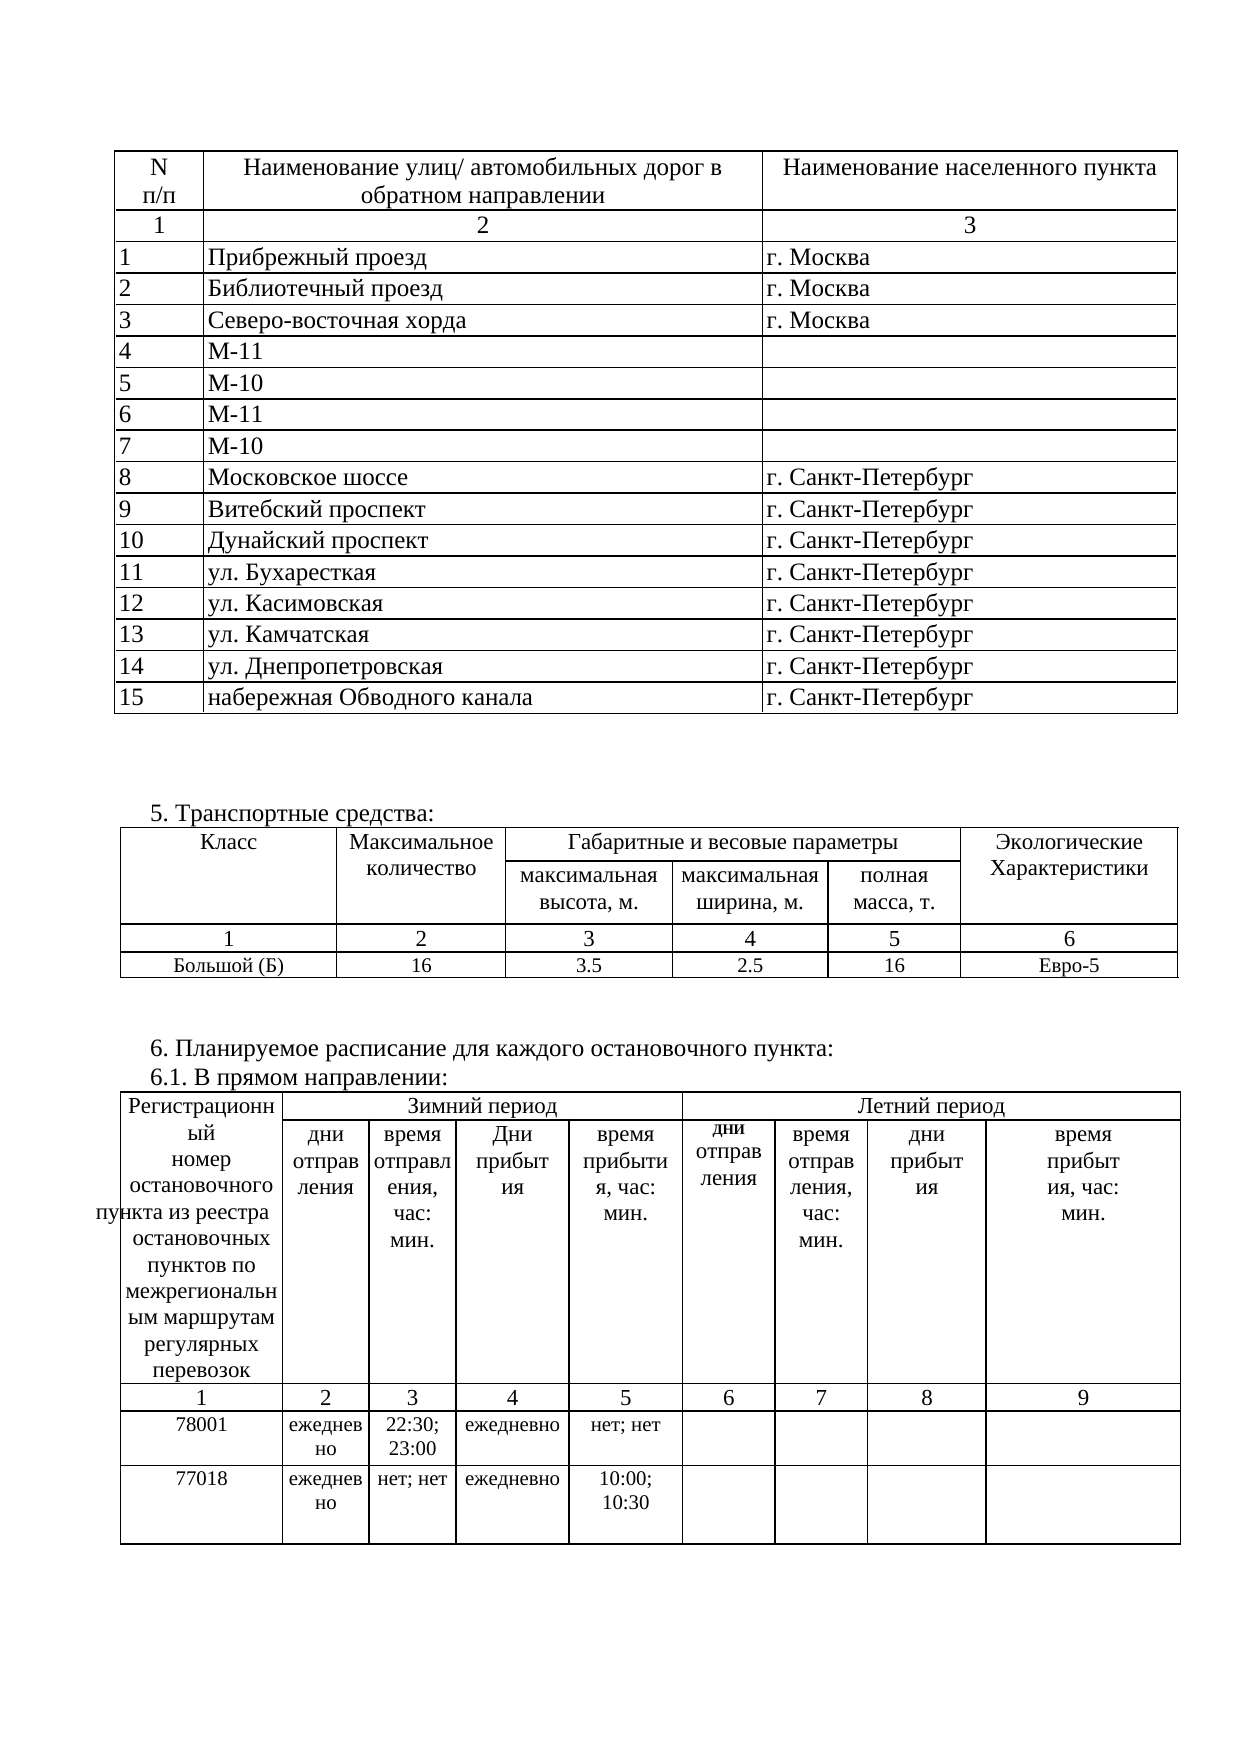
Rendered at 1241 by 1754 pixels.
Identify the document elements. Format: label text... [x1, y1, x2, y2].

table_cell [763, 429, 1177, 461]
table_header N п/п [115, 152, 203, 209]
table_header Наименование населенного пункта [763, 152, 1177, 209]
table_cell 5 [115, 368, 203, 398]
table_cell г. Санкт-Петербург [763, 492, 1177, 524]
table_cell г. Москва [763, 272, 1177, 303]
table_cell [763, 335, 1177, 366]
table_cell [776, 1412, 867, 1465]
table_cell ул. Бухаресткая [204, 557, 762, 587]
table_cell 15 [115, 682, 203, 712]
table_cell 22:30; 23:00 [370, 1412, 455, 1465]
table_cell г. Санкт-Петербург [763, 618, 1177, 649]
table_cell Витебский проспект [204, 494, 762, 524]
table_cell ДНИ отправ ления [683, 1121, 774, 1382]
table_cell г. Санкт-Петербург [763, 650, 1177, 681]
table_cell полная масса, т. [829, 862, 960, 923]
table_cell Библиотечный проезд [204, 274, 762, 303]
table_cell г. Москва [763, 304, 1177, 335]
table_cell 1 [121, 1384, 282, 1410]
table_cell ежедневно [457, 1412, 568, 1465]
table_cell ежедневно [457, 1466, 568, 1543]
table_cell М-11 [204, 400, 762, 429]
table_cell г. Санкт-Петербург [763, 524, 1177, 555]
table_cell 8 [868, 1384, 985, 1410]
table_cell 2 [283, 1384, 368, 1410]
text 5. Транспортные средства: [150, 798, 1090, 827]
table_header Наименование улиц/ автомобильных дорог в обратном направлении [204, 152, 762, 209]
table_cell Прибрежный проезд [204, 242, 762, 272]
table_cell 7 [115, 430, 203, 461]
table_cell 9 [987, 1384, 1180, 1410]
table_cell 3 [506, 925, 672, 951]
table_cell 10 [115, 525, 203, 555]
table_cell Северо-восточная хорда [204, 305, 762, 335]
table_cell г. Санкт-Петербург [763, 587, 1177, 618]
table_cell [763, 366, 1177, 398]
table_header Экологические Характеристики [961, 828, 1177, 923]
table_cell ежедневно [283, 1412, 368, 1465]
table_cell 3 [115, 305, 203, 335]
table_cell время отправл ения, час: мин. [370, 1121, 455, 1382]
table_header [121, 1093, 282, 1382]
table_cell [683, 1412, 774, 1465]
table_cell 2 [337, 925, 505, 951]
table_cell [683, 1466, 774, 1543]
table_cell 1 [115, 210, 203, 241]
table_cell г. Санкт-Петербург [763, 461, 1177, 492]
table_header Зимний период [283, 1093, 682, 1119]
table_cell 77018 [121, 1466, 282, 1543]
table_cell 5 [829, 925, 960, 951]
table_cell 9 [115, 493, 203, 524]
table_cell максимальная высота, м. [506, 862, 672, 923]
table_cell 3 [763, 209, 1177, 241]
table_cell время отправ ления, час: мин. [776, 1121, 867, 1382]
table_cell М-10 [204, 368, 762, 398]
table_cell набережная Обводного канала [204, 683, 762, 712]
table_cell 4 [673, 925, 827, 951]
table_cell Большой (Б) [121, 953, 336, 977]
text 6. Планируемое расписание для каждого остановочного пункта: [150, 1033, 1090, 1062]
table_cell 8 [115, 462, 203, 492]
table_cell 7 [776, 1384, 867, 1410]
table_cell 1 [121, 925, 336, 951]
table_cell нет; нет [370, 1466, 455, 1543]
table_cell г. Санкт-Петербург [763, 681, 1177, 712]
table_cell [776, 1466, 867, 1543]
table_cell М-11 [204, 337, 762, 366]
table_cell 2.5 [673, 953, 827, 977]
table_header Габаритные и весовые параметры [506, 828, 960, 860]
table_cell 12 [115, 588, 203, 618]
table_cell 6 [683, 1384, 774, 1410]
table_cell ул. Днепропетровская [204, 651, 762, 681]
table_cell 13 [115, 619, 203, 649]
table_header Класс [121, 828, 336, 923]
table_cell [763, 398, 1177, 429]
table_cell 3.5 [506, 953, 672, 977]
table_cell 3 [370, 1384, 455, 1410]
table_cell 10:00; 10:30 [570, 1466, 682, 1543]
table_cell 16 [829, 953, 960, 977]
table_cell ежедневно [283, 1466, 368, 1543]
table_cell максимальная ширина, м. [673, 862, 827, 923]
table_cell время прибыт ия, час: мин. [987, 1121, 1180, 1382]
table_cell 16 [337, 953, 505, 977]
table_cell [987, 1466, 1180, 1543]
table_cell 2 [115, 273, 203, 303]
table_cell ул. Касимовская [204, 588, 762, 618]
table_cell М-10 [204, 431, 762, 461]
table_cell 6 [961, 925, 1177, 951]
table_cell 1 [115, 242, 203, 272]
table_cell 4 [115, 336, 203, 366]
text 6.1. В прямом направлении: [150, 1062, 1090, 1091]
table_cell Дунайский проспект [204, 525, 762, 555]
table_header Летний период [683, 1093, 1180, 1119]
table_cell нет; нет [570, 1412, 682, 1465]
table_cell дни отправ ления [283, 1121, 368, 1382]
table_cell [868, 1412, 985, 1465]
table_cell г. Санкт-Петербург [763, 555, 1177, 587]
table_cell время прибыти я, час: мин. [570, 1121, 682, 1382]
table_cell дни прибыт ия [868, 1121, 985, 1382]
table_cell 11 [115, 556, 203, 587]
table_cell 5 [570, 1384, 682, 1410]
table_cell 2 [204, 211, 762, 241]
table_cell [868, 1466, 985, 1543]
table_cell 4 [457, 1384, 568, 1410]
table_cell 78001 [121, 1412, 282, 1465]
table_header Максимальное количество [337, 828, 505, 923]
table_cell Московское шоссе [204, 462, 762, 492]
table_cell 6 [115, 399, 203, 429]
table_cell ул. Камчатская [204, 620, 762, 649]
table_cell [987, 1412, 1180, 1465]
table_cell Дни прибыт ия [457, 1121, 568, 1382]
table_cell 14 [115, 651, 203, 681]
table_cell г. Москва [763, 241, 1177, 272]
table_cell Евро-5 [961, 953, 1177, 977]
